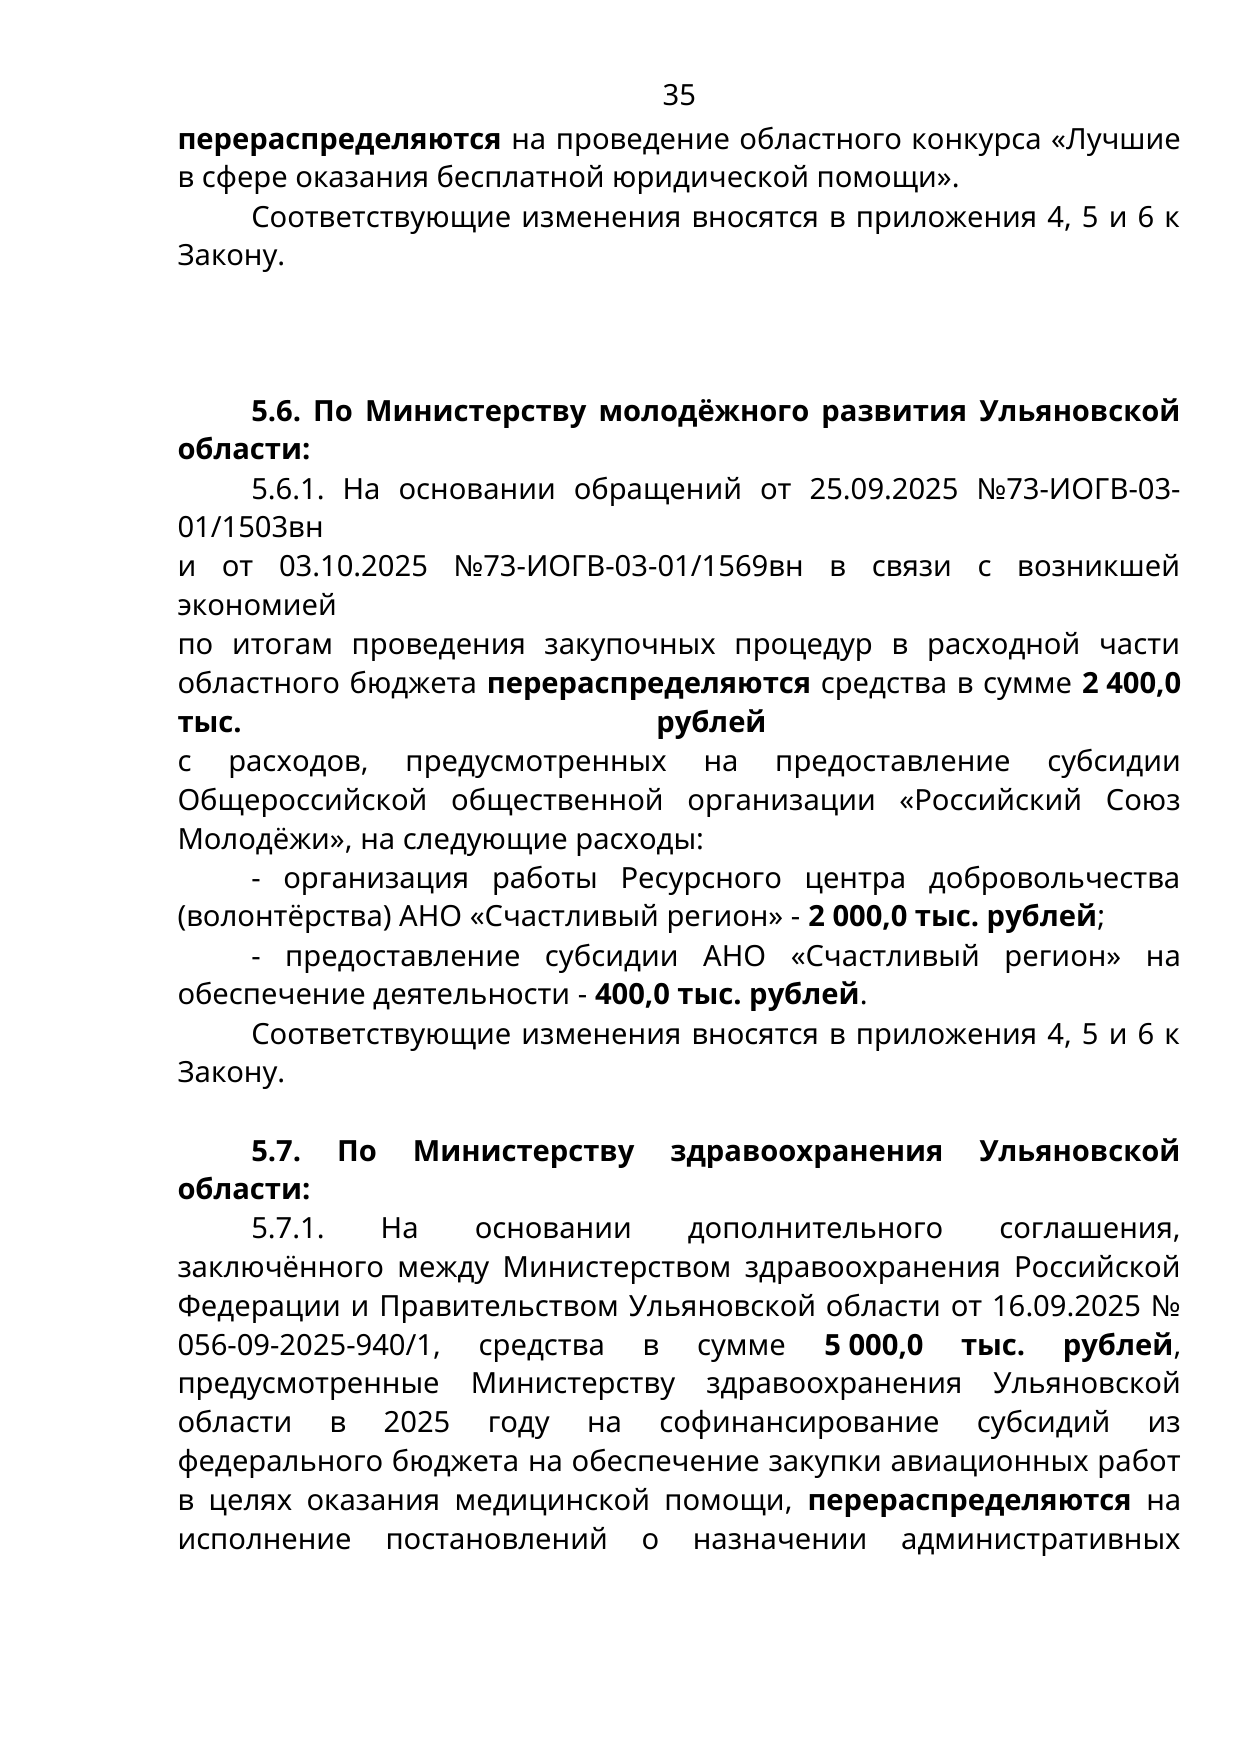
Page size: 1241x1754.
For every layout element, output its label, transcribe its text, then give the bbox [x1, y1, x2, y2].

text 5.6. По Министерству молодёжного развития Ульяновской области: [177, 390, 1181, 468]
text 5.6.1. На основании обращений от 25.09.2025 №73-ИОГВ-03-01/1503вн и от 03.10.2025 №73-ИОГВ-03-01/1569вн в связи с возникшей экономией по итогам проведения закупочных процедур в расходной части областного бюджета перераспределяются средства в сумме 2 400,0 тыс. рублей с расходов, предусмотренных на предоставление субсидии Общероссийской общественной организации «Российский Союз Молодёжи», на следующие расходы: [177, 468, 1181, 858]
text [177, 118, 1181, 196]
text - организация работы Ресурсного центра добровольчества (волонтёрства) АНО «Счастливый регион» - 2 000,0 тыс. рублей; [177, 858, 1181, 935]
text Соответствующие изменения вносятся в приложения 4, 5 и 6 к Закону. [177, 196, 1181, 274]
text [177, 1208, 1181, 1558]
text - предоставление субсидии АНО «Счастливый регион» на обеспечение деятельности - 400,0 тыс. рублей. [177, 935, 1181, 1013]
text 5.7. По Министерству здравоохранения Ульяновской области: [177, 1130, 1181, 1208]
text Соответствующие изменения вносятся в приложения 4, 5 и 6 к Закону. [177, 1013, 1181, 1091]
